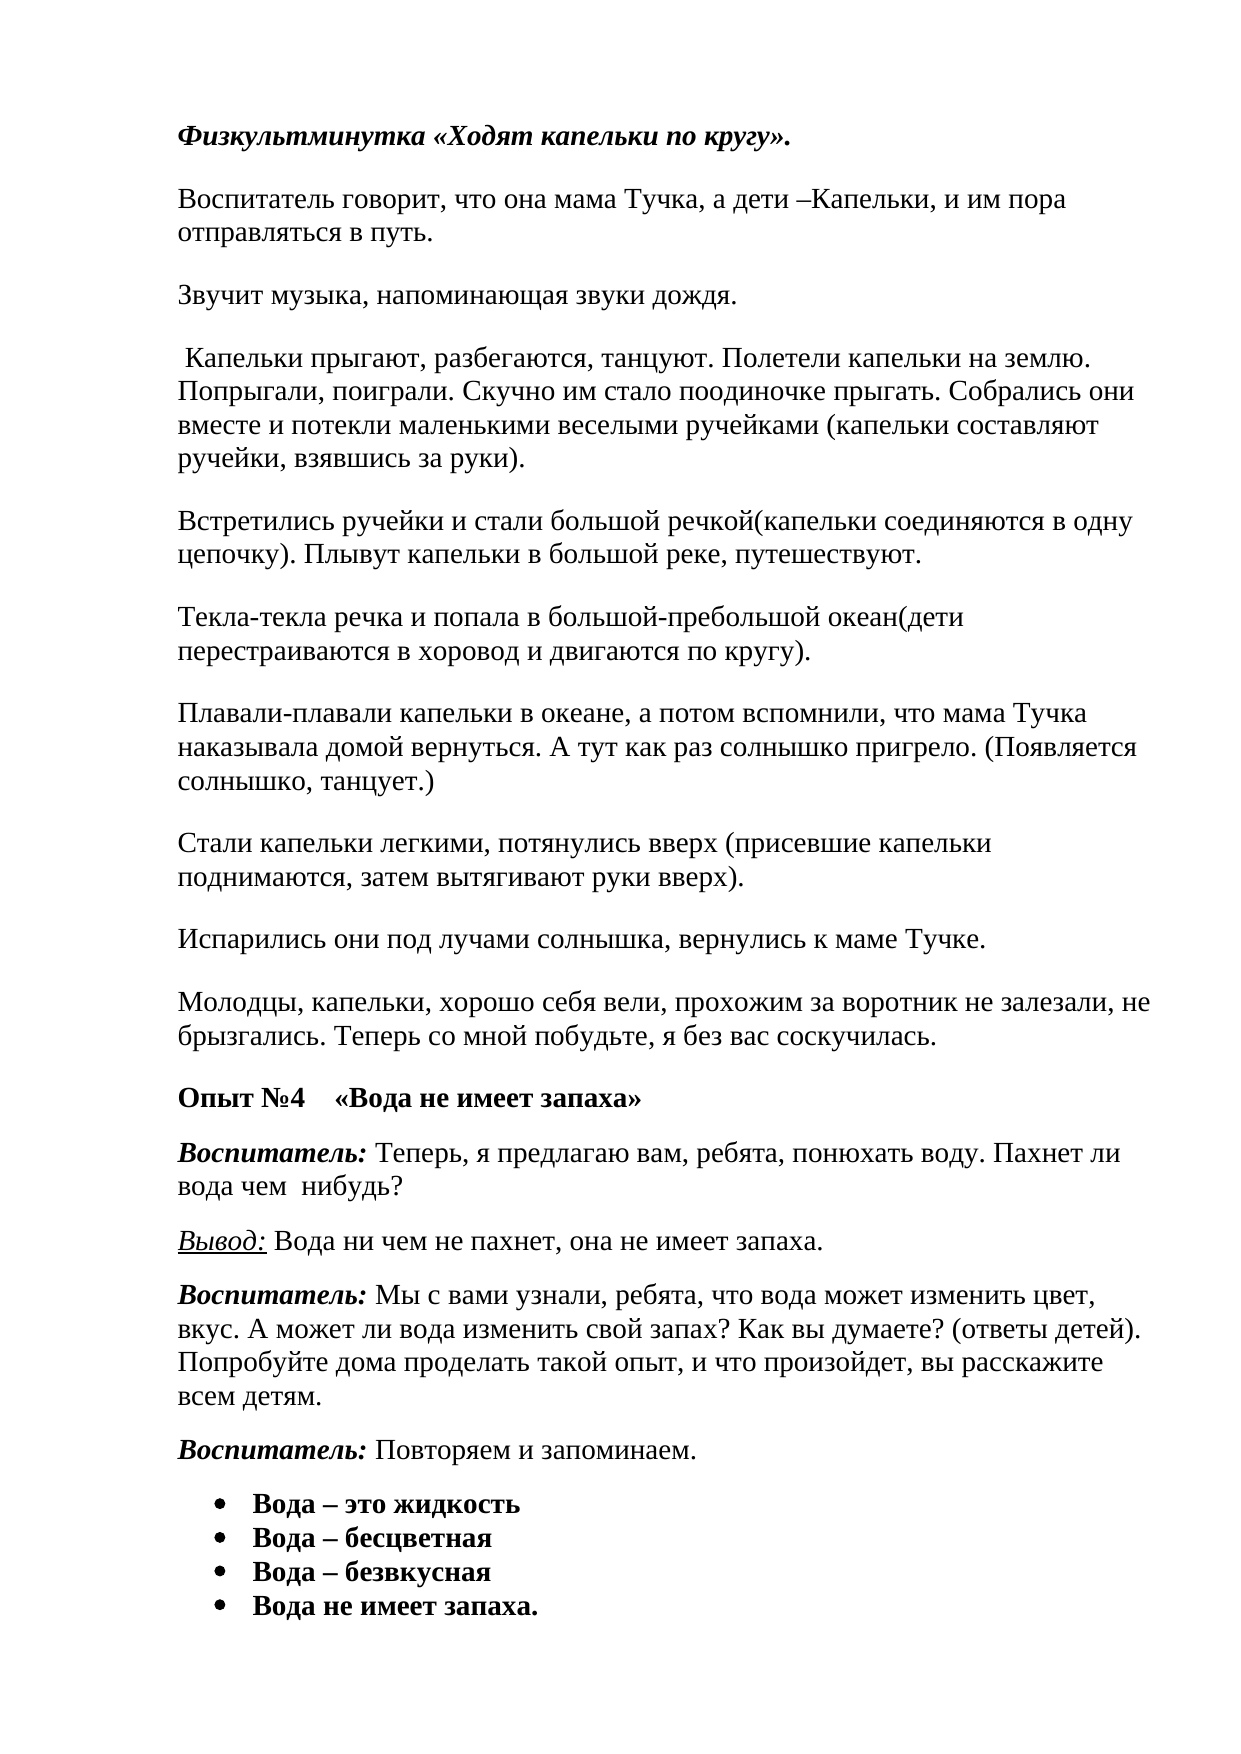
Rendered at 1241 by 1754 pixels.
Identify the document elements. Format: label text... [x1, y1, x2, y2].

text Встретились ручейки и стали большой речкой(капельки соединяются в одну цепочку). Плывут капельки в большой реке, путешествуют. [177, 503, 1152, 570]
text Воспитатель говорит, что она мама Тучка, а дети –Капельки, и им пора отправляться в путь. [177, 181, 1152, 248]
list Вода – это жидкость [215, 1487, 1152, 1520]
text Физкультминутка «Ходят капельки по кругу». [177, 118, 1152, 152]
text Молодцы, капельки, хорошо себя вели, прохожим за воротник не залезали, не брызгались. Теперь со мной побудьте, я без вас соскучилась. [177, 984, 1152, 1051]
text Опыт №4 «Вода не имеет запаха» [177, 1081, 1152, 1114]
text Вывод: Вода ни чем не пахнет, она не имеет запаха. [177, 1223, 1152, 1256]
text Воспитатель: Повторяем и запоминаем. [177, 1432, 1152, 1466]
text Стали капельки легкими, потянулись вверх (присевшие капельки поднимаются, затем вытягивают руки вверх). [177, 825, 1152, 892]
text Испарились они под лучами солнышка, вернулись к маме Тучке. [177, 922, 1152, 955]
text Текла-текла речка и попала в большой-пребольшой океан(дети перестраиваются в хоровод и двигаются по кругу). [177, 599, 1152, 666]
text Воспитатель: Мы с вами узнали, ребята, что вода может изменить цвет, вкус. А может ли вода изменить свой запах? Как вы думаете? (ответы детей). Попробуйте дома проделать такой опыт, и что произойдет, вы расскажите всем детям. [177, 1277, 1152, 1411]
text Капельки прыгают, разбегаются, танцуют. Полетели капельки на землю. Попрыгали, поиграли. Скучно им стало поодиночке прыгать. Собрались они вместе и потекли маленькими веселыми ручейками (капельки составляют ручейки, взявшись за руки). [177, 340, 1152, 474]
list Вода не имеет запаха. [215, 1588, 1152, 1621]
text Плавали-плавали капельки в океане, а потом вспомнили, что мама Тучка наказывала домой вернуться. А тут как раз солнышко пригрело. (Появляется солнышко, танцует.) [177, 696, 1152, 796]
list Вода – бесцветная [215, 1520, 1152, 1554]
text Звучит музыка, напоминающая звуки дождя. [177, 277, 1152, 311]
list Вода – безвкусная [215, 1554, 1152, 1588]
text Воспитатель: Теперь, я предлагаю вам, ребята, понюхать воду. Пахнет ли вода чем нибудь? [177, 1135, 1152, 1202]
